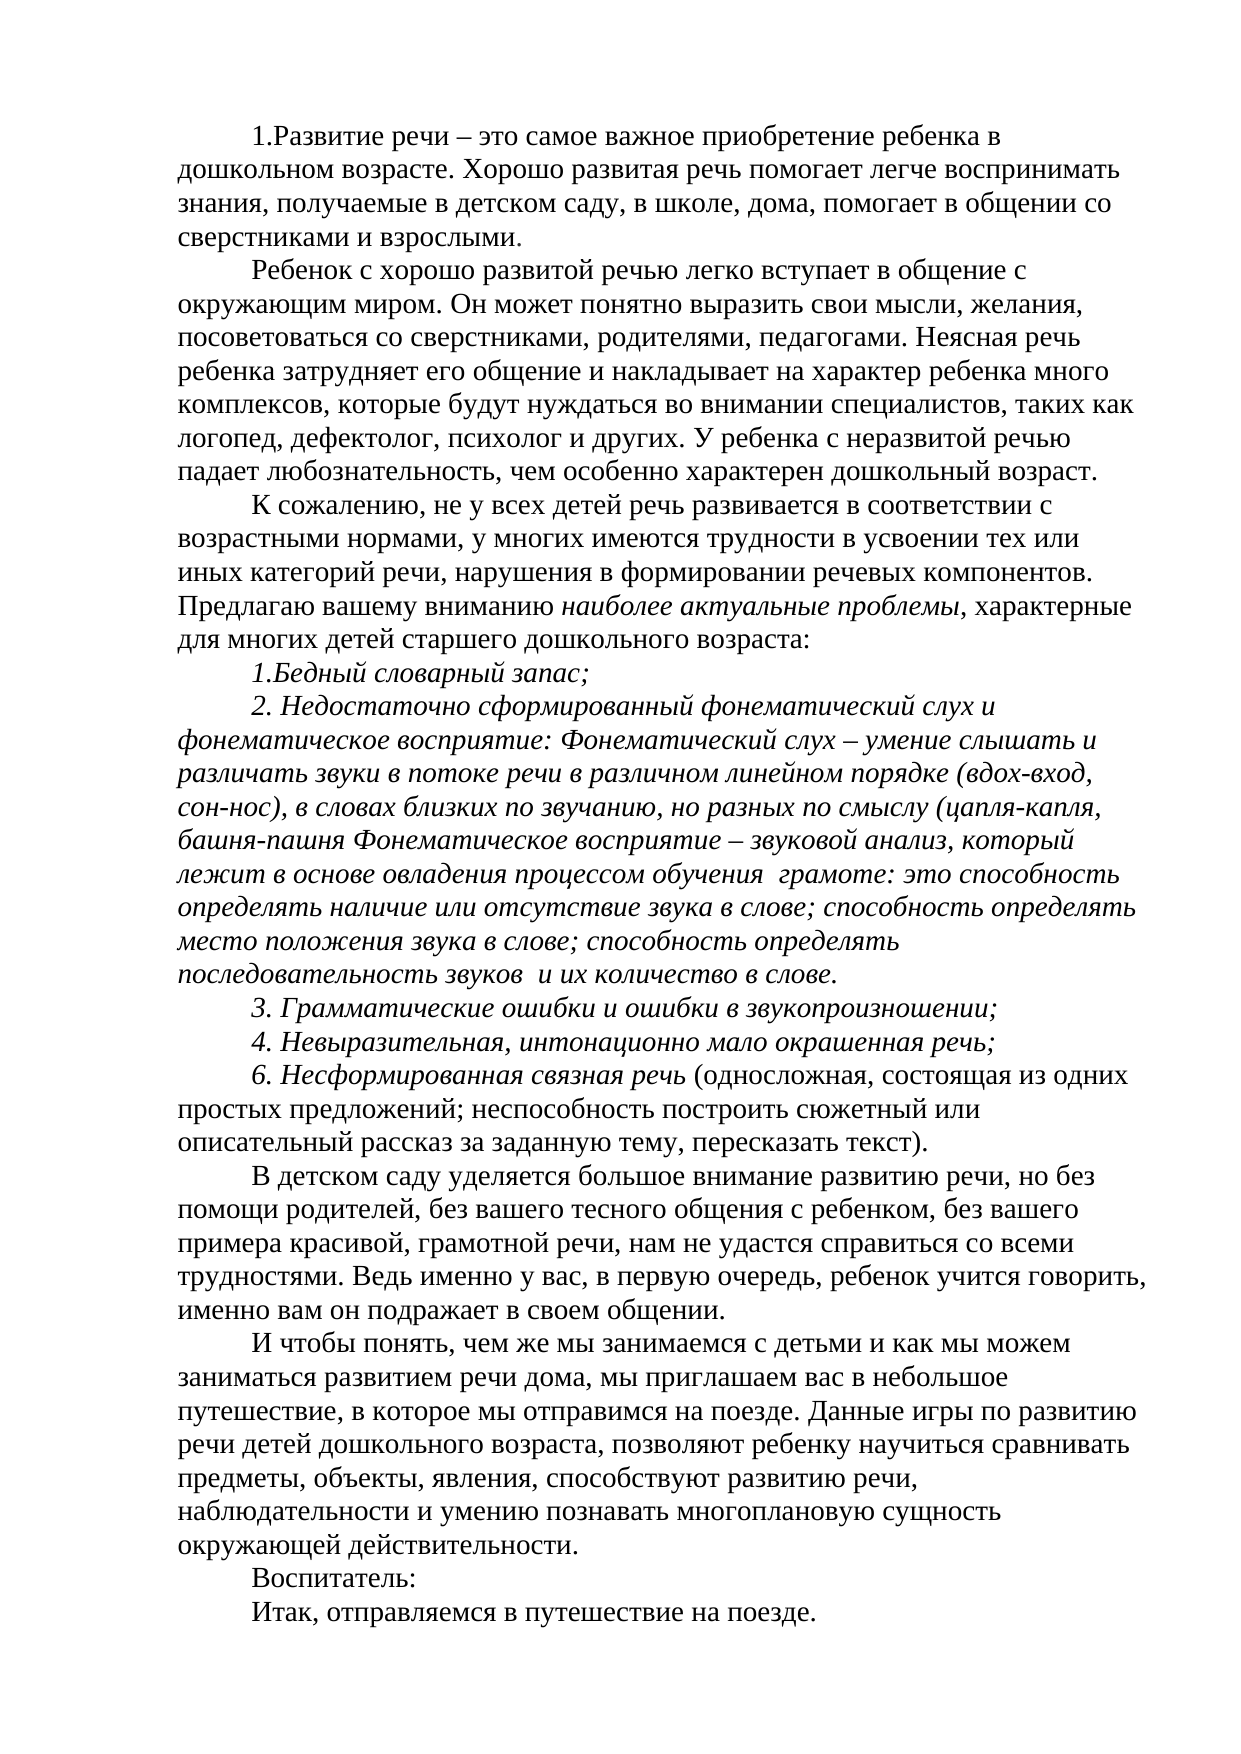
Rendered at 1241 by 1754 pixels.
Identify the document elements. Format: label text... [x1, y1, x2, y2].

text Итак, отправляемся в путешествие на поезде. [177, 1594, 1152, 1627]
text 3. Грамматические ошибки и ошибки в звукопроизношении; [177, 990, 1152, 1024]
text И чтобы понять, чем же мы занимаемся с детьми и как мы можем заниматься развитием речи дома, мы приглашаем вас в небольшое путешествие, в которое мы отправимся на поезде. Данные игры по развитию речи детей дошкольного возраста, позволяют ребенку научиться сравнивать предметы, объекты, явления, способствуют развитию речи, наблюдательности и умению познавать многоплановую сущность окружающей действительности. [177, 1326, 1152, 1560]
text 1.Развитие речи – это самое важное приобретение ребенка в дошкольном возрасте. Хорошо развитая речь помогает легче воспринимать знания, получаемые в детском саду, в школе, дома, помогает в общении со сверстниками и взрослыми. [177, 118, 1152, 252]
text К сожалению, не у всех детей речь развивается в соответствии с возрастными нормами, у многих имеются трудности в усвоении тех или иных категорий речи, нарушения в формировании речевых компонентов. Предлагаю вашему вниманию наиболее актуальные проблемы, характерные для многих детей старшего дошкольного возраста: [177, 487, 1152, 655]
text Воспитатель: [177, 1560, 1152, 1594]
text 6. Несформированная связная речь (односложная, состоящая из одних простых предложений; неспособность построить сюжетный или описательный рассказ за заданную тему, пересказать текст). [177, 1057, 1152, 1158]
text 1.Бедный словарный запас; [177, 655, 1152, 688]
text Ребенок с хорошо развитой речью легко вступает в общение с окружающим миром. Он может понятно выразить свои мысли, желания, посоветоваться со сверстниками, родителями, педагогами. Неясная речь ребенка затрудняет его общение и накладывает на характер ребенка много комплексов, которые будут нуждаться во внимании специалистов, таких как логопед, дефектолог, психолог и других. У ребенка с неразвитой речью падает любознательность, чем особенно характерен дошкольный возраст. [177, 252, 1152, 487]
text В детском саду уделяется большое внимание развитию речи, но без помощи родителей, без вашего тесного общения с ребенком, без вашего примера красивой, грамотной речи, нам не удастся справиться со всеми трудностями. Ведь именно у вас, в первую очередь, ребенок учится говорить, именно вам он подражает в своем общении. [177, 1158, 1152, 1326]
text 4. Невыразительная, интонационно мало окрашенная речь; [177, 1024, 1152, 1057]
text 2. Недостаточно сформированный фонематический слух и фонематическое восприятие: Фонематический слух – умение слышать и различать звуки в потоке речи в различном линейном порядке (вдох-вход, сон-нос), в словах близких по звучанию, но разных по смыслу (цапля-капля, башня-пашня Фонематическое восприятие – звуковой анализ, который лежит в основе овладения процессом обучения грамоте: это способность определять наличие или отсутствие звука в слове; способность определять место положения звука в слове; способность определять последовательность звуков и их количество в слове. [177, 688, 1152, 990]
